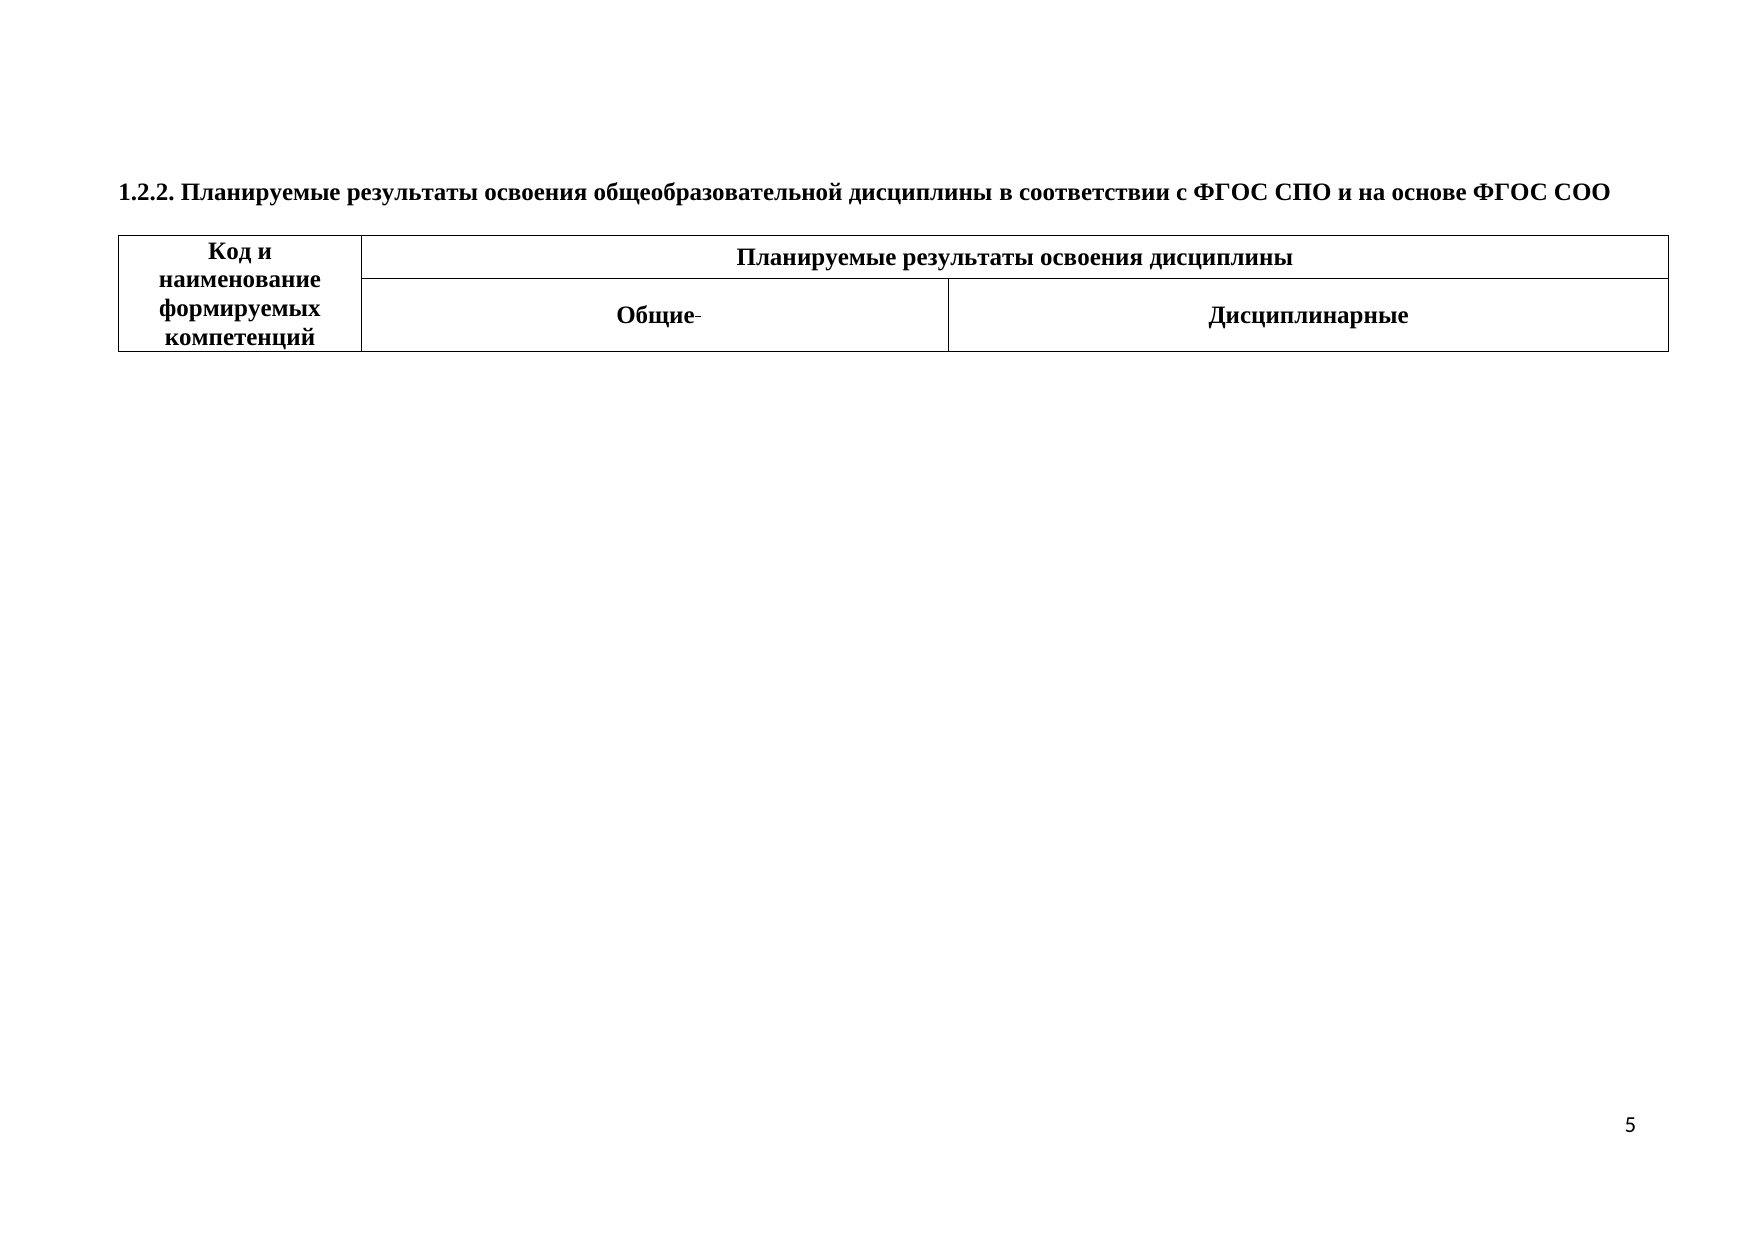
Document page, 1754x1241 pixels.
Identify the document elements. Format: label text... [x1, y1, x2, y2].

table_cell Дисциплинарные [949, 279, 1668, 351]
table_header Планируемые результаты освоения дисциплины [362, 236, 1668, 278]
table_cell Общие [362, 279, 948, 351]
table_header Код и наименование формируемых компетенций [119, 236, 361, 351]
text 1.2.2. Планируемые результаты освоения общеобразовательной дисциплины в соответствии с ФГОС СПО и на основе ФГОС СОО [118, 177, 1636, 206]
